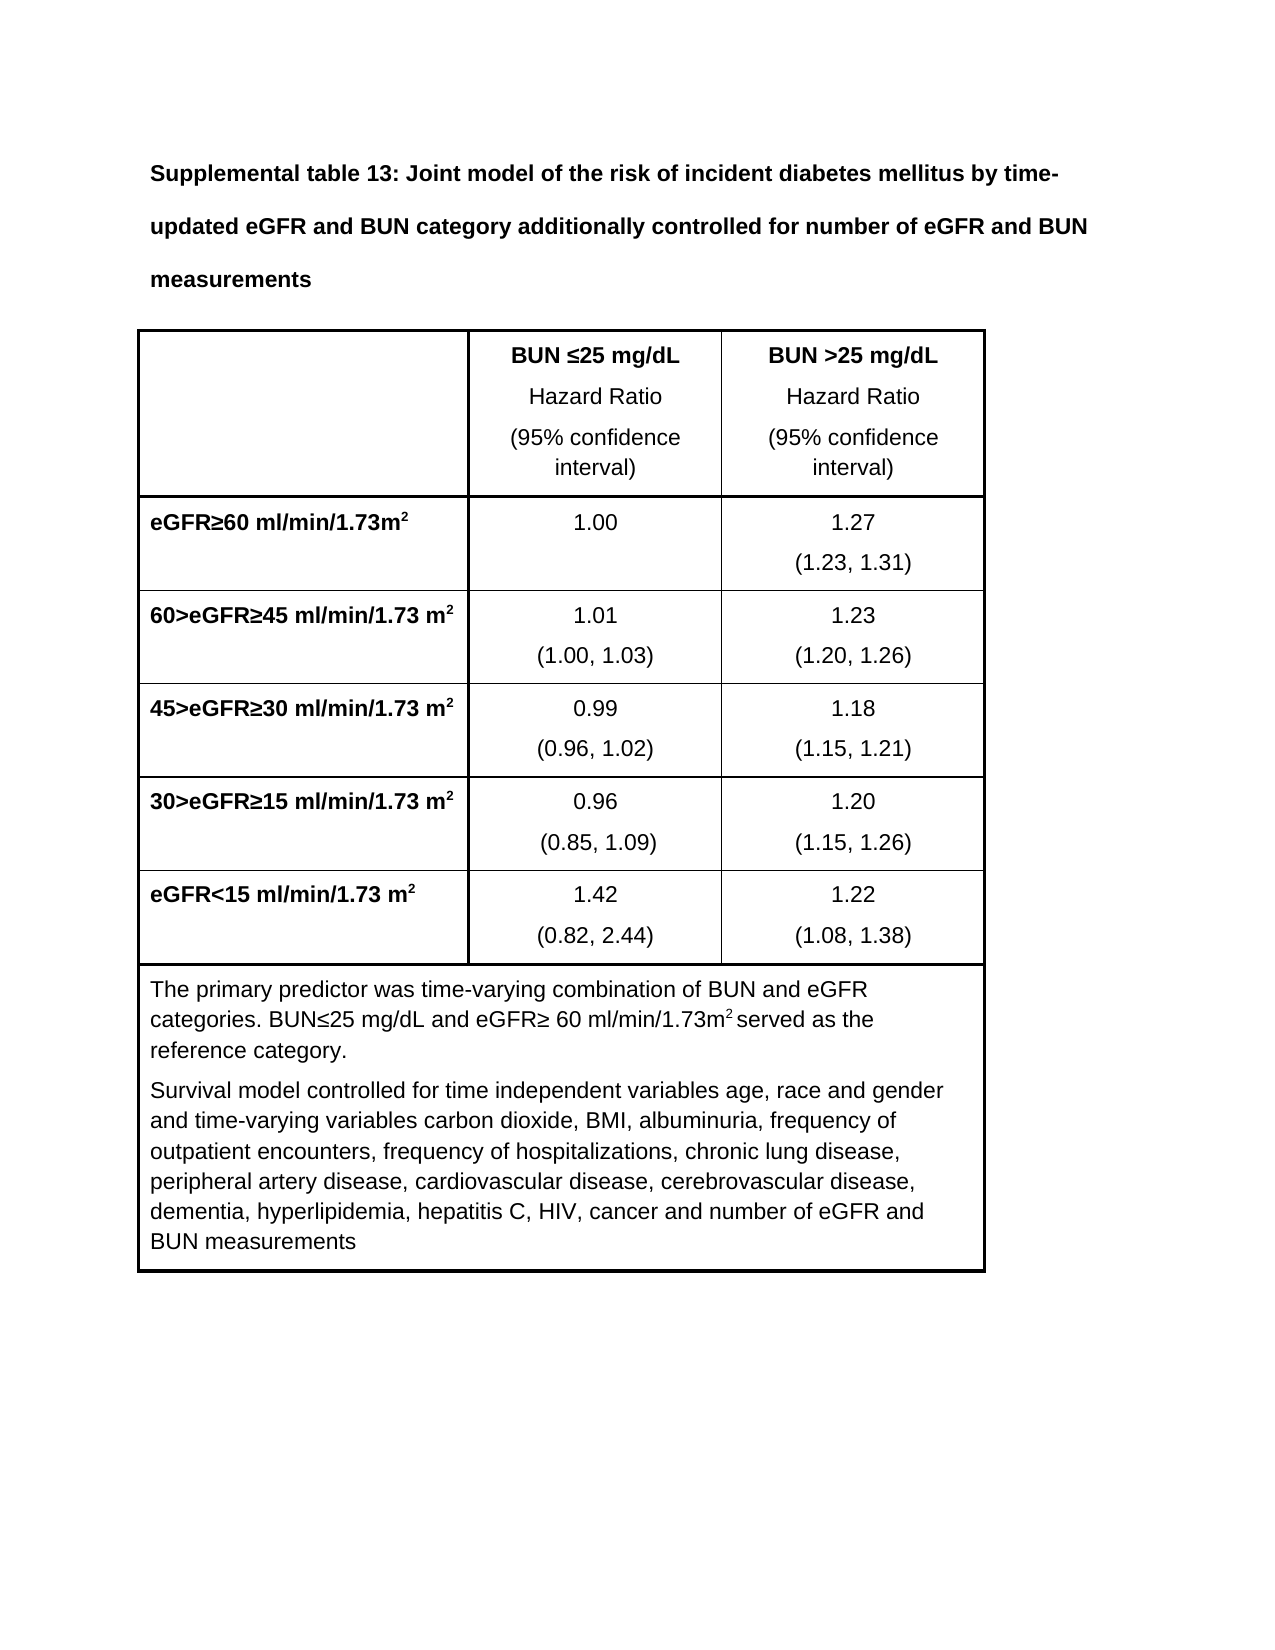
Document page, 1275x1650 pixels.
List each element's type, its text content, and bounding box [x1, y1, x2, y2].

table_cell 60>eGFR≥45 ml/min/1.73 m2 [140, 591, 467, 683]
table_cell 1.00 [470, 498, 721, 590]
table_cell The primary predictor was time-varying combination of BUN and eGFR categories. BUN≤25 mg/dL and eGFR≥ 60 ml/min/1.73m2 served as the reference category. Survival model controlled for time independent variables age, race and gender and time-varying variables carbon dioxide, BMI, albuminuria, frequency of outpatient encounters, frequency of hospitalizations, chronic lung disease, peripheral artery disease, cardiovascular disease, cerebrovascular disease, dementia, hyperlipidemia, hepatitis C, HIV, cancer and number of eGFR and BUN measurements [140, 966, 983, 1269]
table_header BUN >25 mg/dL Hazard Ratio (95% confidence interval) [722, 332, 983, 495]
table_cell 1.23 (1.20, 1.26) [722, 591, 983, 683]
table_cell 45>eGFR≥30 ml/min/1.73 m2 [140, 684, 467, 776]
table_cell eGFR<15 ml/min/1.73 m2 [140, 871, 467, 963]
table_cell 1.20 (1.15, 1.26) [722, 778, 983, 869]
table_cell 1.42 (0.82, 2.44) [470, 871, 721, 963]
table_cell 0.96 (0.85, 1.09) [470, 778, 721, 869]
table_cell 1.22 (1.08, 1.38) [722, 871, 983, 963]
text Supplemental table 13: Joint model of the risk of incident diabetes mellitus by time-updated eGFR and BUN category additionally controlled for number of eGFR and BUN measurements [150, 160, 1125, 292]
table_header [140, 332, 467, 495]
table_cell 1.01 (1.00, 1.03) [470, 591, 721, 683]
table_cell 1.27 (1.23, 1.31) [722, 498, 983, 590]
table_cell 0.99 (0.96, 1.02) [470, 684, 721, 776]
table_header BUN ≤25 mg/dL Hazard Ratio (95% confidence interval) [470, 332, 721, 495]
table_cell eGFR≥60 ml/min/1.73m2 [140, 498, 467, 590]
table_cell 1.18 (1.15, 1.21) [722, 684, 983, 776]
table_cell 30>eGFR≥15 ml/min/1.73 m2 [140, 778, 467, 869]
